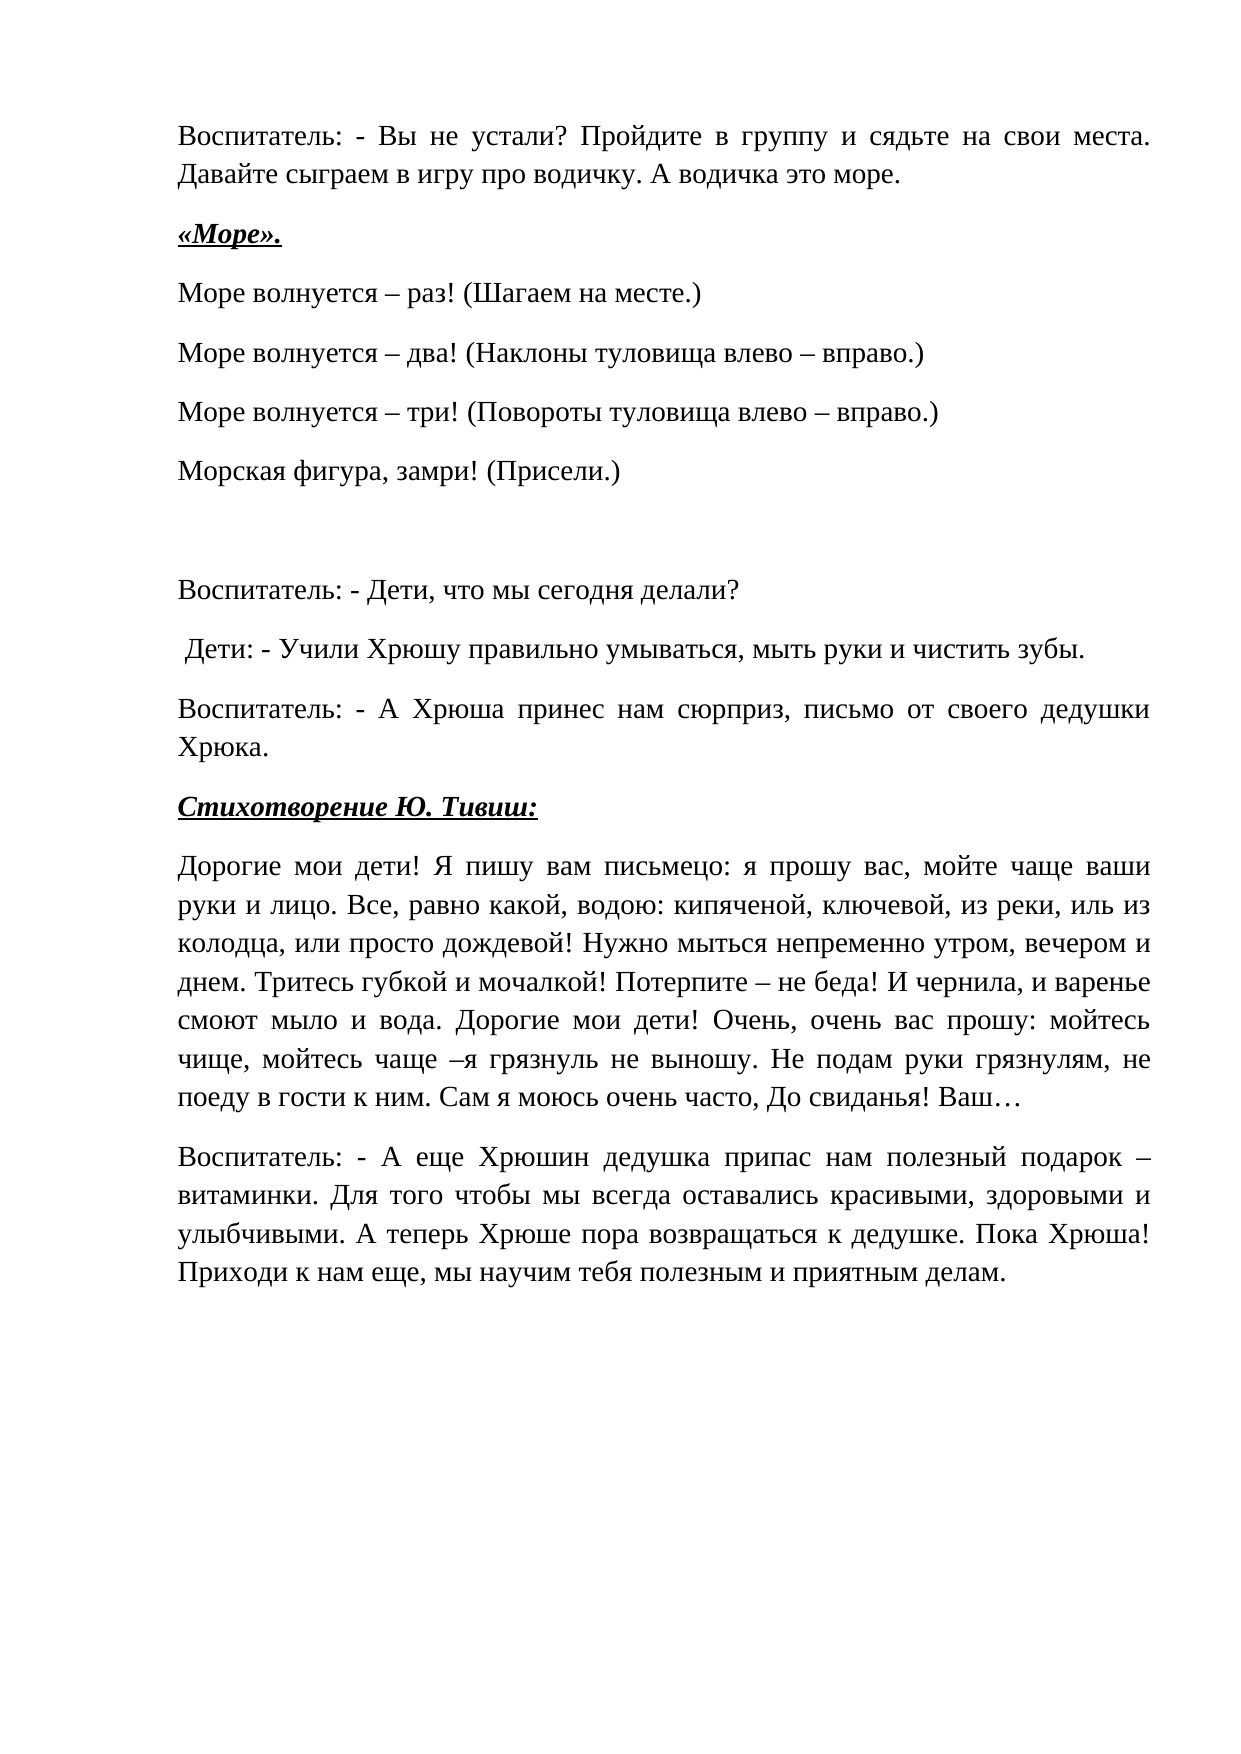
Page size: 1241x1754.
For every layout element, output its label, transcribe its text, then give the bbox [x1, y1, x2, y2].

text Воспитатель: - Вы не устали? Пройдите в группу и сядьте на свои места. Давайте сыграем в игру про водичку. А водичка это море. [177, 118, 1152, 190]
text Море волнуется – раз! (Шагаем на месте.) [177, 275, 1152, 309]
text Морская фигура, замри! (Присели.) [177, 453, 1152, 487]
text «Море». [177, 216, 1152, 249]
text Воспитатель: - А Хрюша принес нам сюрприз, письмо от своего дедушки Хрюка. [177, 691, 1152, 763]
text Воспитатель: - А еще Хрюшин дедушка припас нам полезный подарок – витаминки. Для того чтобы мы всегда оставались красивыми, здоровыми и улыбчивыми. А теперь Хрюше пора возвращаться к дедушке. Пока Хрюша! Приходи к нам еще, мы научим тебя полезным и приятным делам. [177, 1139, 1152, 1288]
text Дети: - Учили Хрюшу правильно умываться, мыть руки и чистить зубы. [177, 632, 1152, 665]
text Воспитатель: - Дети, что мы сегодня делали? [177, 572, 1152, 606]
text Стихотворение Ю. Тивиш: [177, 789, 1152, 822]
text Дорогие мои дети! Я пишу вам письмецо: я прошу вас, мойте чаще ваши руки и лицо. Все, равно какой, водою: кипяченой, ключевой, из реки, иль из колодца, или просто дождевой! Нужно мыться непременно утром, вечером и днем. Тритесь губкой и мочалкой! Потерпите – не беда! И чернила, и варенье смоют мыло и вода. Дорогие мои дети! Очень, очень вас прошу: мойтесь чище, мойтесь чаще –я грязнуль не выношу. Не подам руки грязнулям, не поеду в гости к ним. Сам я моюсь очень часто, До свиданья! Ваш… [177, 848, 1152, 1113]
text Море волнуется – три! (Повороты туловища влево – вправо.) [177, 394, 1152, 428]
text Море волнуется – два! (Наклоны туловища влево – вправо.) [177, 335, 1152, 368]
